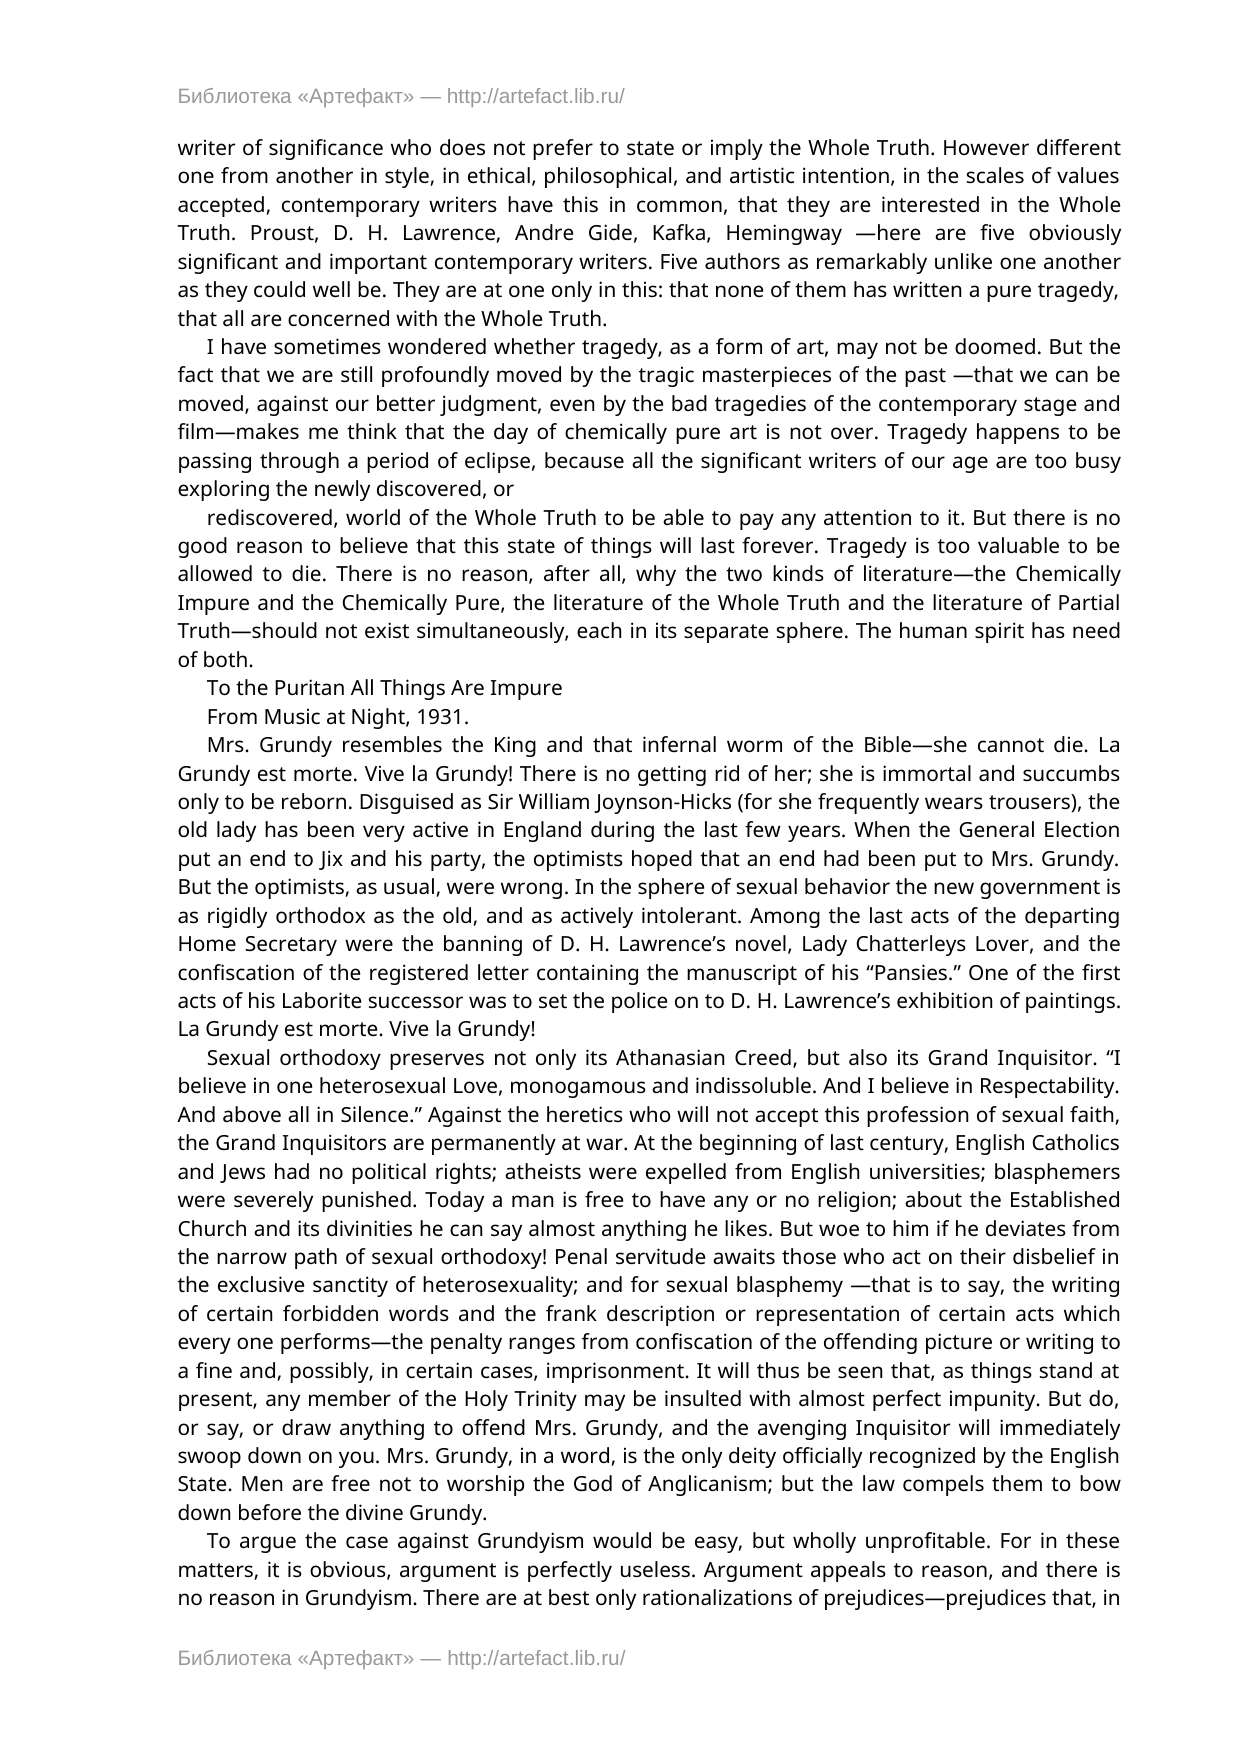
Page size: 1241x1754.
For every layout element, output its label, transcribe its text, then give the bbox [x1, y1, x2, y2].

text rediscovered, world of the Whole Truth to be able to pay any attention to it. But there is no good reason to believe that this state of things will last forever. Tragedy is too valuable to be allowed to die. There is no reason, after all, why the two kinds of literature—the Chemically Impure and the Chemically Pure, the literature of the Whole Truth and the literature of Partial Truth—should not exist simultaneously, each in its separate sphere. The human spirit has need of both. [177, 503, 1122, 673]
text I have sometimes wondered whether tragedy, as a form of art, may not be doomed. But the fact that we are still profoundly moved by the tragic masterpieces of the past —that we can be moved, against our better judgment, even by the bad tragedies of the contemporary stage and film—makes me think that the day of chemically pure art is not over. Tragedy happens to be passing through a period of eclipse, because all the significant writers of our age are too busy exploring the newly discovered, or [177, 332, 1122, 503]
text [177, 1526, 1122, 1612]
text Mrs. Grundy resembles the King and that infernal worm of the Bible—she cannot die. La Grundy est morte. Vive la Grundy! There is no getting rid of her; she is immortal and succumbs only to be reborn. Disguised as Sir William Joynson-Hicks (for she frequently wears trousers), the old lady has been very active in England during the last few years. When the General Election put an end to Jix and his party, the optimists hoped that an end had been put to Mrs. Grundy. But the optimists, as usual, were wrong. In the sphere of sexual behavior the new government is as rigidly orthodox as the old, and as actively intolerant. Among the last acts of the departing Home Secretary were the banning of D. H. Lawrence’s novel, Lady Chatterleys Lover, and the confiscation of the registered letter containing the manuscript of his “Pansies.” One of the first acts of his Laborite successor was to set the police on to D. H. Lawrence’s exhibition of paintings. La Grundy est morte. Vive la Grundy! [177, 730, 1122, 1043]
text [177, 133, 1122, 332]
text Sexual orthodoxy preserves not only its Athanasian Creed, but also its Grand Inquisitor. “I believe in one heterosexual Love, monogamous and indissoluble. And I believe in Respectability. And above all in Silence.” Against the heretics who will not accept this profession of sexual faith, the Grand Inquisitors are permanently at war. At the beginning of last century, English Catholics and Jews had no political rights; atheists were expelled from English universities; blasphemers were severely punished. Today a man is free to have any or no religion; about the Established Church and its divinities he can say almost anything he likes. But woe to him if he deviates from the narrow path of sexual orthodoxy! Penal servitude awaits those who act on their disbelief in the exclusive sanctity of heterosexuality; and for sexual blasphemy —that is to say, the writing of certain forbidden words and the frank description or representation of certain acts which every one performs—the penalty ranges from confiscation of the offending picture or writing to a fine and, possibly, in certain cases, imprisonment. It will thus be seen that, as things stand at present, any member of the Holy Trinity may be insulted with almost perfect impunity. But do, or say, or draw anything to offend Mrs. Grundy, and the avenging Inquisitor will immediately swoop down on you. Mrs. Grundy, in a word, is the only deity officially recognized by the English State. Men are free not to worship the God of Anglicanism; but the law compels them to bow down before the divine Grundy. [177, 1043, 1122, 1526]
text From Music at Night, 1931. [177, 702, 1122, 730]
text To the Puritan All Things Are Impure [177, 673, 1122, 702]
